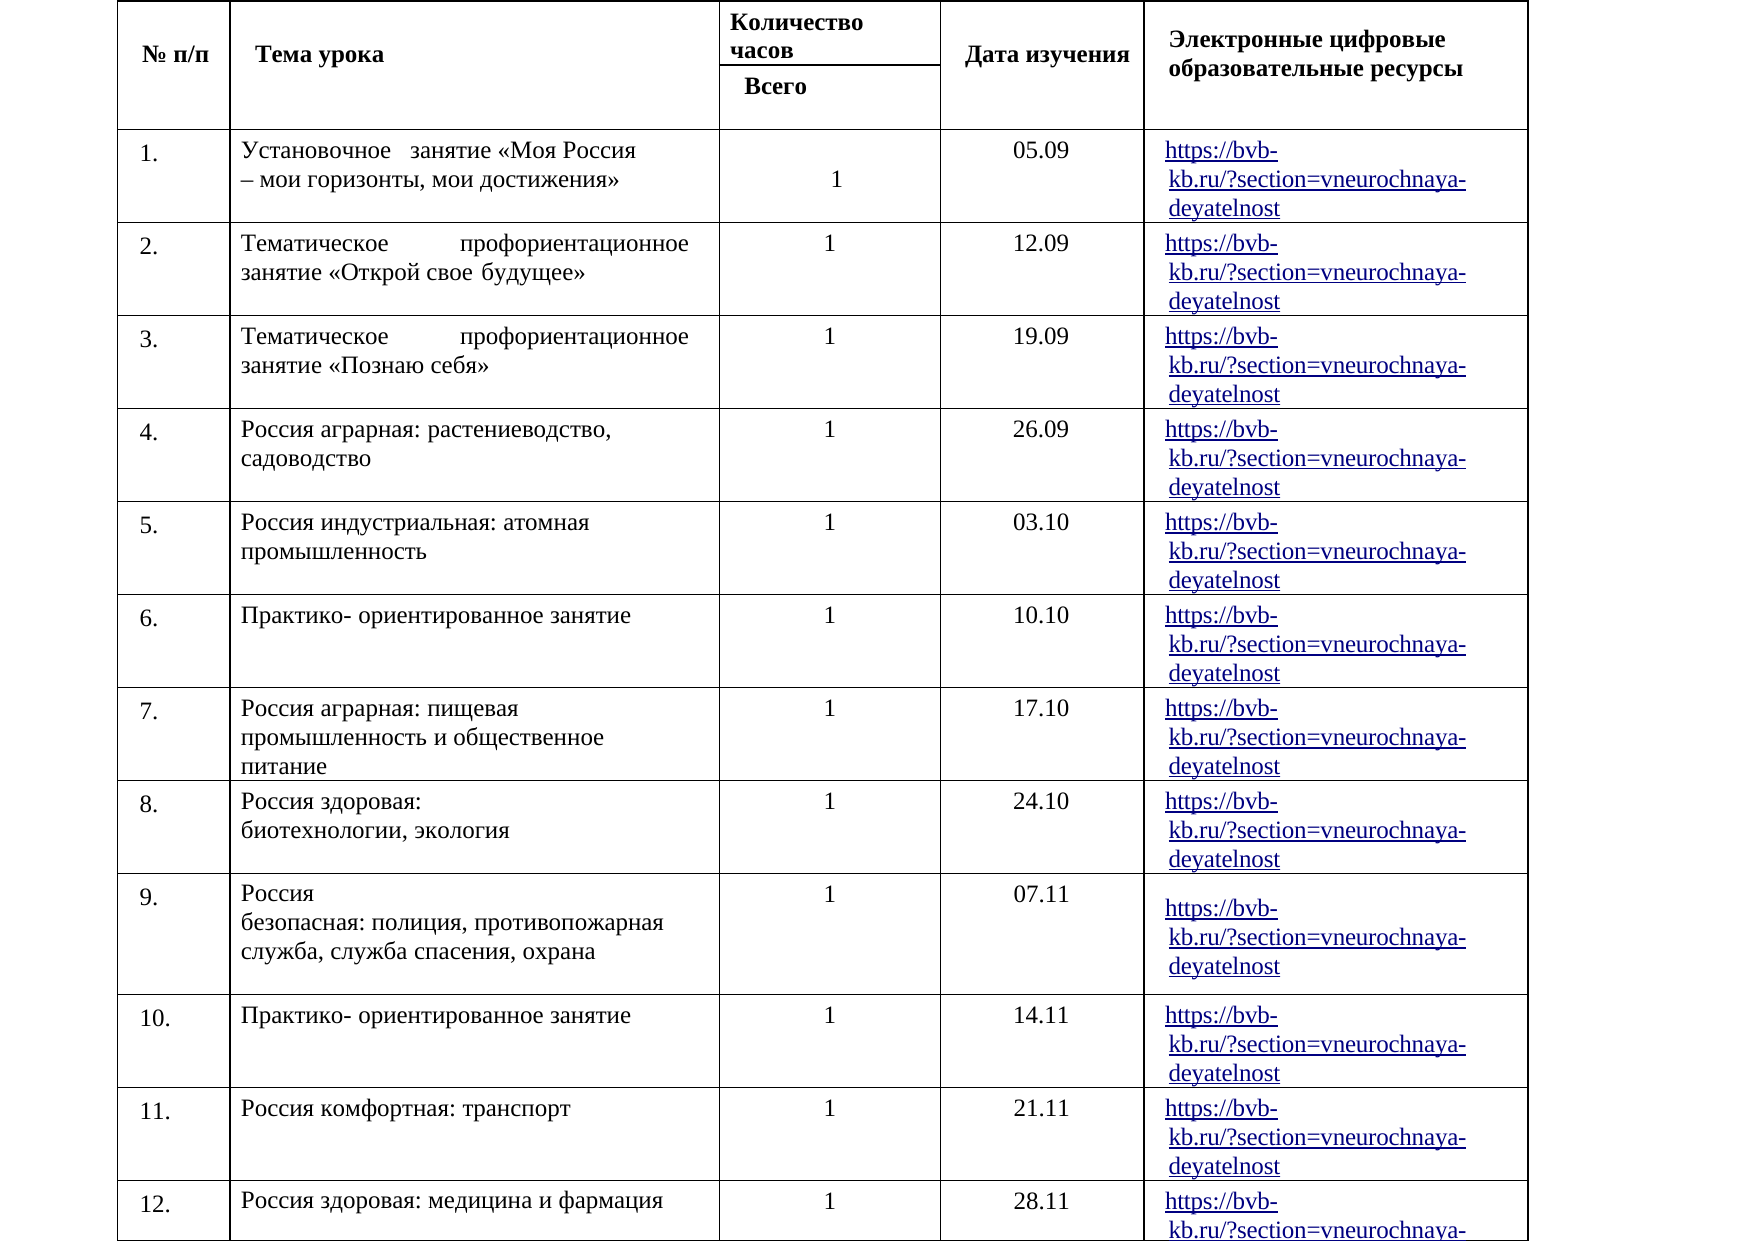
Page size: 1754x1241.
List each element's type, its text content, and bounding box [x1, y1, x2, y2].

table_header Тема урока [231, 2, 719, 128]
table_cell 05.09 [941, 130, 1143, 222]
table_cell 12. [118, 1181, 229, 1240]
table_cell 11. [118, 1088, 229, 1180]
table_cell 2. [118, 223, 229, 314]
table_cell https://bvb- kb.ru/?section=vneurochnaya- deyatelnost [1145, 409, 1527, 501]
table_cell 1 [720, 995, 940, 1087]
table_cell 14.11 [941, 995, 1143, 1087]
table_cell 1 [720, 1181, 940, 1240]
table_cell Россия безопасная: полиция, противопожарная служба, служба спасения, охрана [231, 874, 719, 994]
table_cell 1 [720, 781, 940, 873]
table_cell Россия аграрная: пищевая промышленность и общественное питание [231, 688, 719, 780]
table_cell 3. [118, 316, 229, 408]
table_cell Установочное занятие «Моя Россия – мои горизонты, мои достижения» [231, 130, 719, 222]
table_header № п/п [118, 2, 229, 128]
table_header Дата изучения [941, 2, 1143, 128]
table_cell 1 [720, 409, 940, 501]
table_cell 5. [118, 502, 229, 594]
table_cell 1 [720, 223, 940, 314]
table_header Количество часов [720, 2, 940, 64]
table_cell https://bvb- kb.ru/?section=vneurochnaya- deyatelnost [1145, 595, 1527, 687]
table_cell Практико- ориентированное занятие [231, 995, 719, 1087]
table_cell 1 [720, 502, 940, 594]
table_cell 21.11 [941, 1088, 1143, 1180]
table_cell Россия аграрная: растениеводство, садоводство [231, 409, 719, 501]
table_cell https://bvb- kb.ru/?section=vneurochnaya- deyatelnost [1145, 781, 1527, 873]
table_cell Россия здоровая: биотехнологии, экология [231, 781, 719, 873]
table_cell Практико- ориентированное занятие [231, 595, 719, 687]
table_cell 9. [118, 874, 229, 994]
table_cell Россия комфортная: транспорт [231, 1088, 719, 1180]
table_cell https://bvb- kb.ru/?section=vneurochnaya- deyatelnost [1145, 1088, 1527, 1180]
table_cell 03.10 [941, 502, 1143, 594]
table_cell https://bvb- kb.ru/?section=vneurochnaya- deyatelnost [1145, 874, 1527, 994]
table_cell 1 [720, 316, 940, 408]
table_cell https://bvb- kb.ru/?section=vneurochnaya- deyatelnost [1145, 223, 1527, 314]
table_cell 4. [118, 409, 229, 501]
table_cell 1 [720, 688, 940, 780]
table_cell 19.09 [941, 316, 1143, 408]
table_cell https://bvb- kb.ru/?section=vneurochnaya- deyatelnost [1145, 1181, 1527, 1240]
table_cell Россия здоровая: медицина и фармация [231, 1181, 719, 1240]
table_cell 1 [720, 595, 940, 687]
table_cell 10. [118, 995, 229, 1087]
table_cell 1 [720, 130, 940, 222]
table_cell https://bvb- kb.ru/?section=vneurochnaya- deyatelnost [1145, 995, 1527, 1087]
table_cell 24.10 [941, 781, 1143, 873]
table_cell Тематическое профориентационное занятие «Познаю себя» [231, 316, 719, 408]
table_cell https://bvb- kb.ru/?section=vneurochnaya- deyatelnost [1145, 502, 1527, 594]
table_cell 7. [118, 688, 229, 780]
table_cell 17.10 [941, 688, 1143, 780]
table_cell 1. [118, 130, 229, 222]
table_cell Тематическое профориентационное занятие «Открой свое будущее» [231, 223, 719, 314]
table_cell Всего [720, 66, 940, 128]
table_cell 8. [118, 781, 229, 873]
table_cell 1 [720, 1088, 940, 1180]
table_cell 07.11 [941, 874, 1143, 994]
table_cell 6. [118, 595, 229, 687]
table_cell https://bvb- kb.ru/?section=vneurochnaya- deyatelnost [1145, 130, 1527, 222]
table_header Электронные цифровые образовательные ресурсы [1145, 2, 1527, 128]
table_cell 1 [720, 874, 940, 994]
table_cell Россия индустриальная: атомная промышленность [231, 502, 719, 594]
table_cell 26.09 [941, 409, 1143, 501]
table_cell 12.09 [941, 223, 1143, 314]
table_cell https://bvb- kb.ru/?section=vneurochnaya- deyatelnost [1145, 316, 1527, 408]
table_cell https://bvb- kb.ru/?section=vneurochnaya- deyatelnost [1145, 688, 1527, 780]
table_cell 28.11 [941, 1181, 1143, 1240]
table_cell 10.10 [941, 595, 1143, 687]
